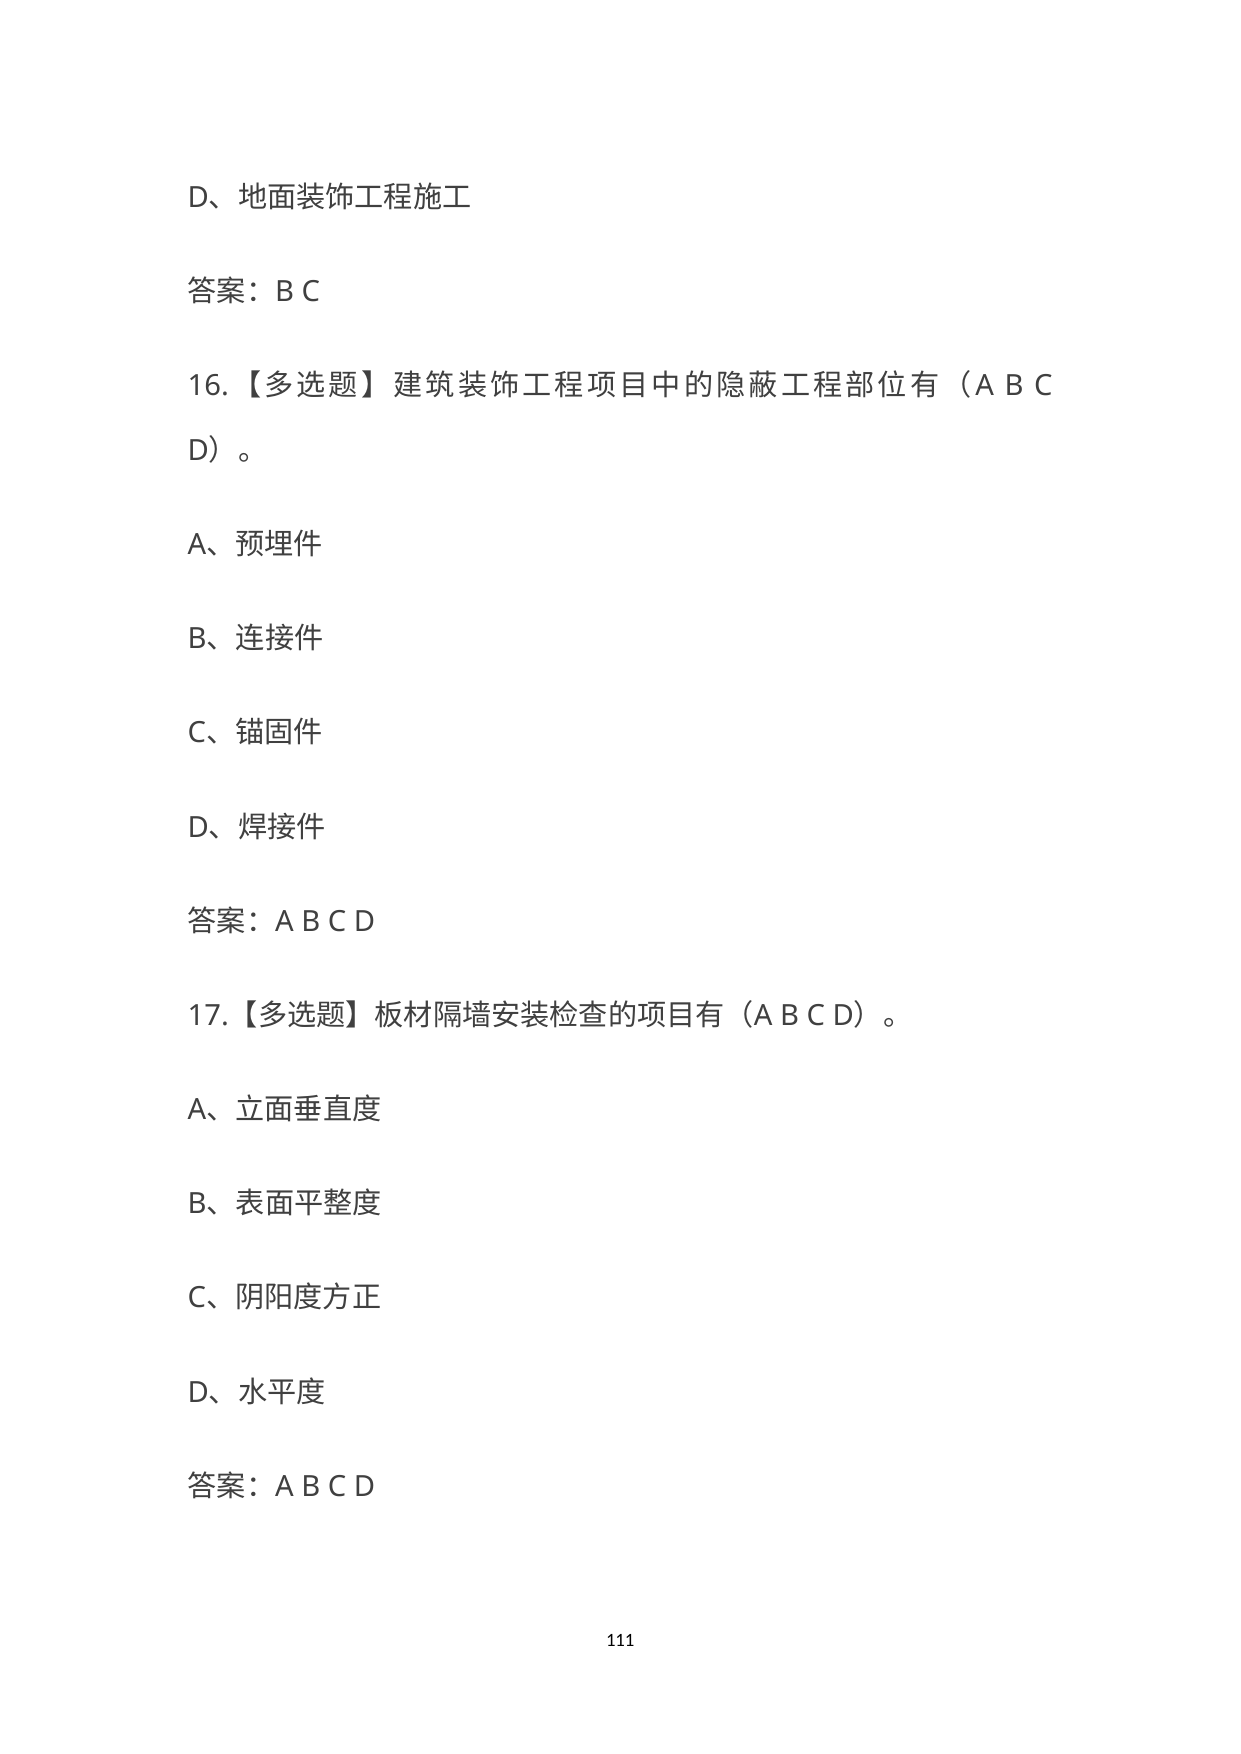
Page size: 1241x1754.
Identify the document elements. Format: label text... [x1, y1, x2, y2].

text 答案：A B C D [187, 886, 1053, 951]
text C、锚固件 [187, 698, 1053, 763]
text 答案：A B C D [187, 1451, 1053, 1516]
text B、连接件 [187, 604, 1053, 669]
text D、焊接件 [187, 792, 1053, 857]
text A、立面垂直度 [187, 1074, 1053, 1139]
text 16.【多选题】建筑装饰工程项目中的隐蔽工程部位有（A B C D）。 [187, 350, 1053, 480]
text 答案：B C [187, 256, 1053, 321]
text D、地面装饰工程施工 [187, 162, 1053, 227]
text 17.【多选题】板材隔墙安装检查的项目有（A B C D）。 [187, 980, 1053, 1045]
text D、水平度 [187, 1357, 1053, 1422]
text C、阴阳度方正 [187, 1263, 1053, 1328]
text A、预埋件 [187, 509, 1053, 574]
text B、表面平整度 [187, 1169, 1053, 1234]
